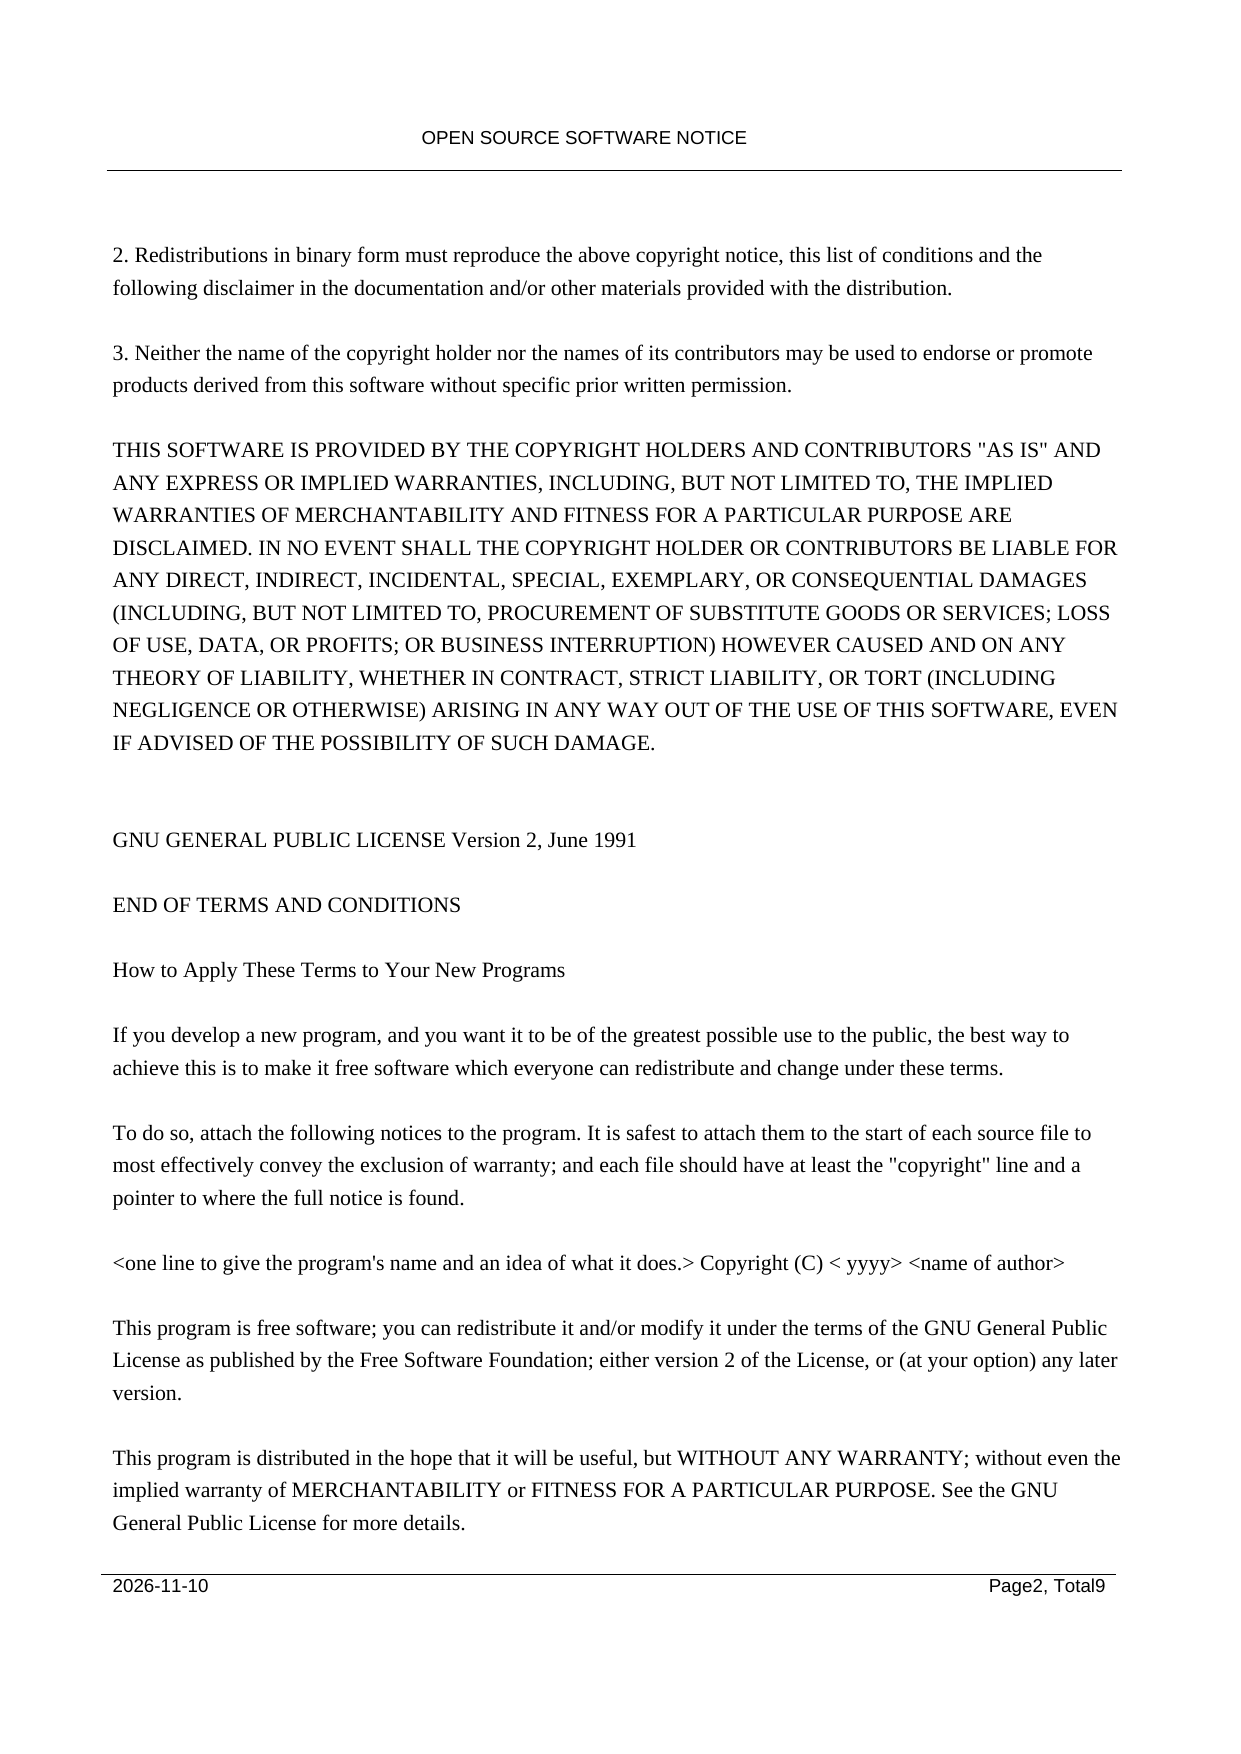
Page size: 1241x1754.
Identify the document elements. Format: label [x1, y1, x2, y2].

text [112, 206, 1128, 1539]
